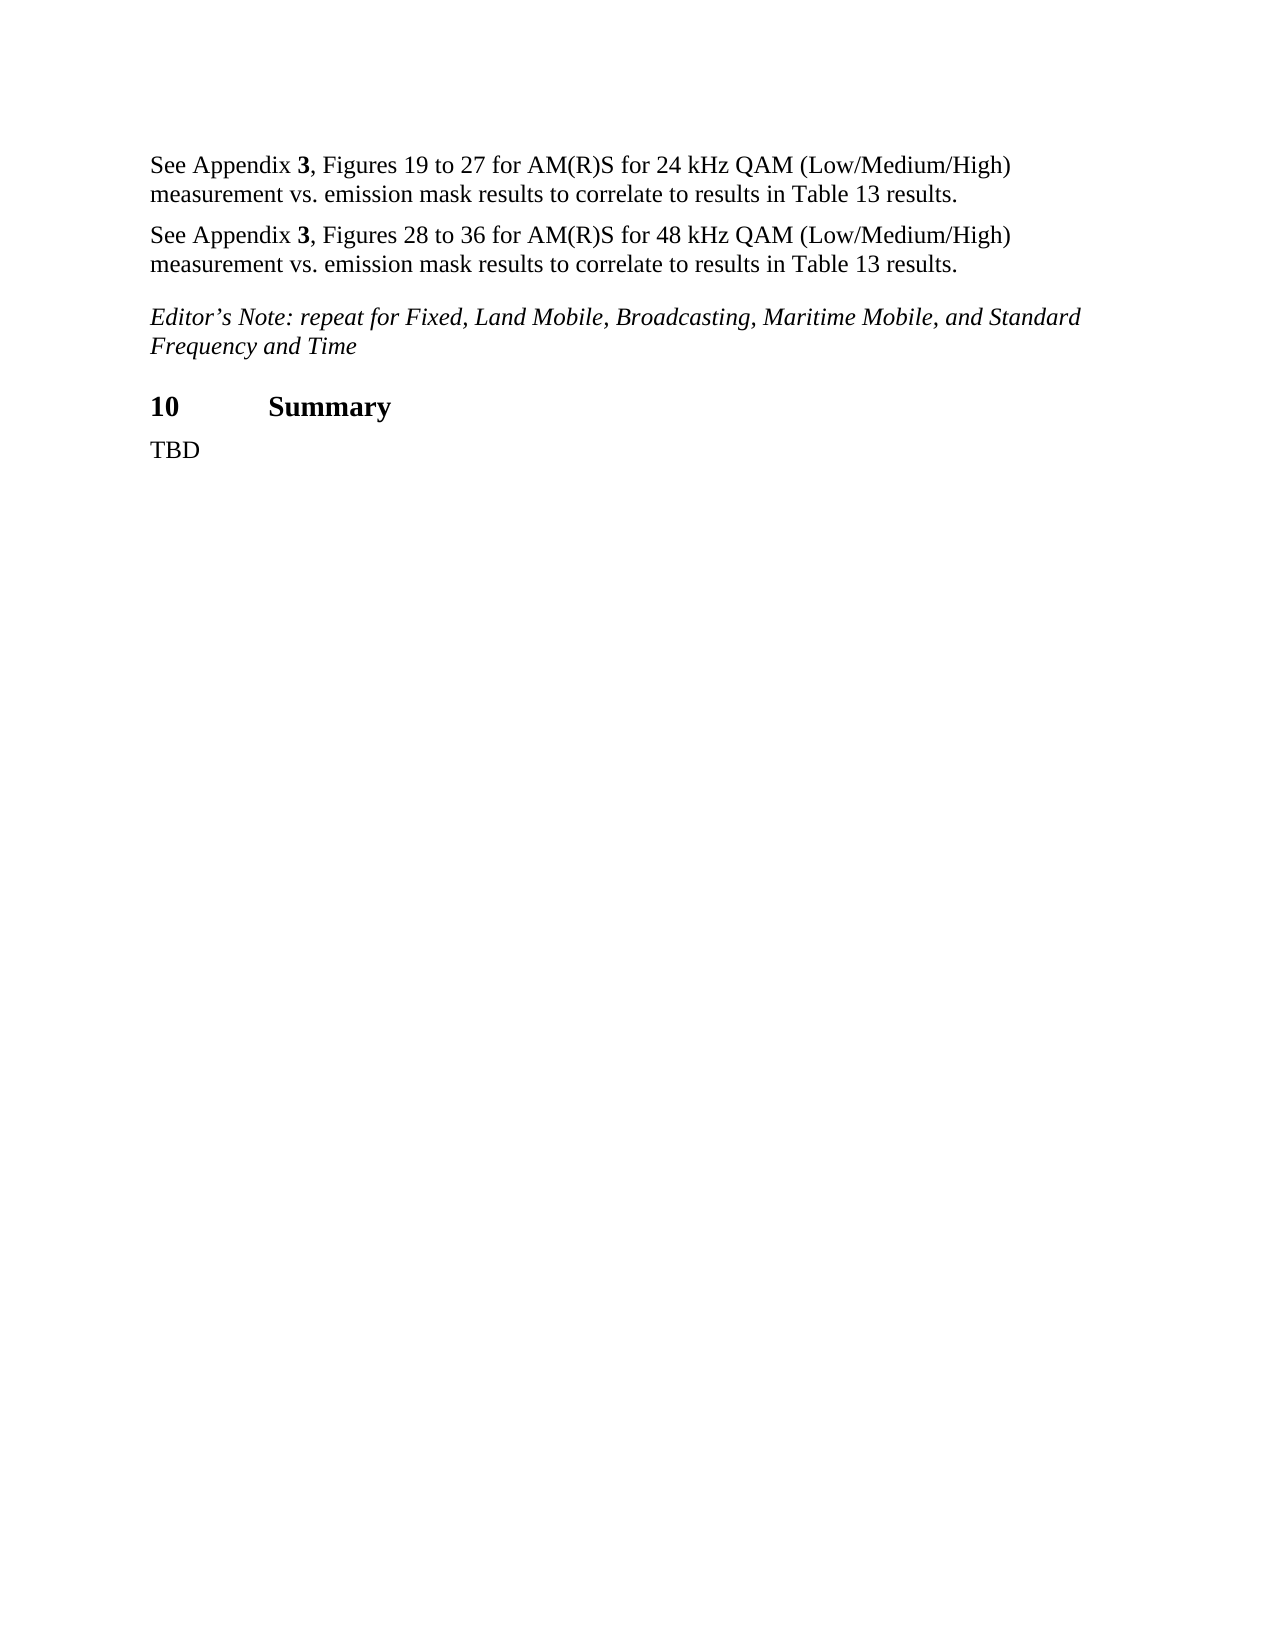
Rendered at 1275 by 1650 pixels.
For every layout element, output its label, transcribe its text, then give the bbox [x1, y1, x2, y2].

text TBD [150, 435, 1125, 464]
text 10 Summary [150, 389, 1125, 423]
